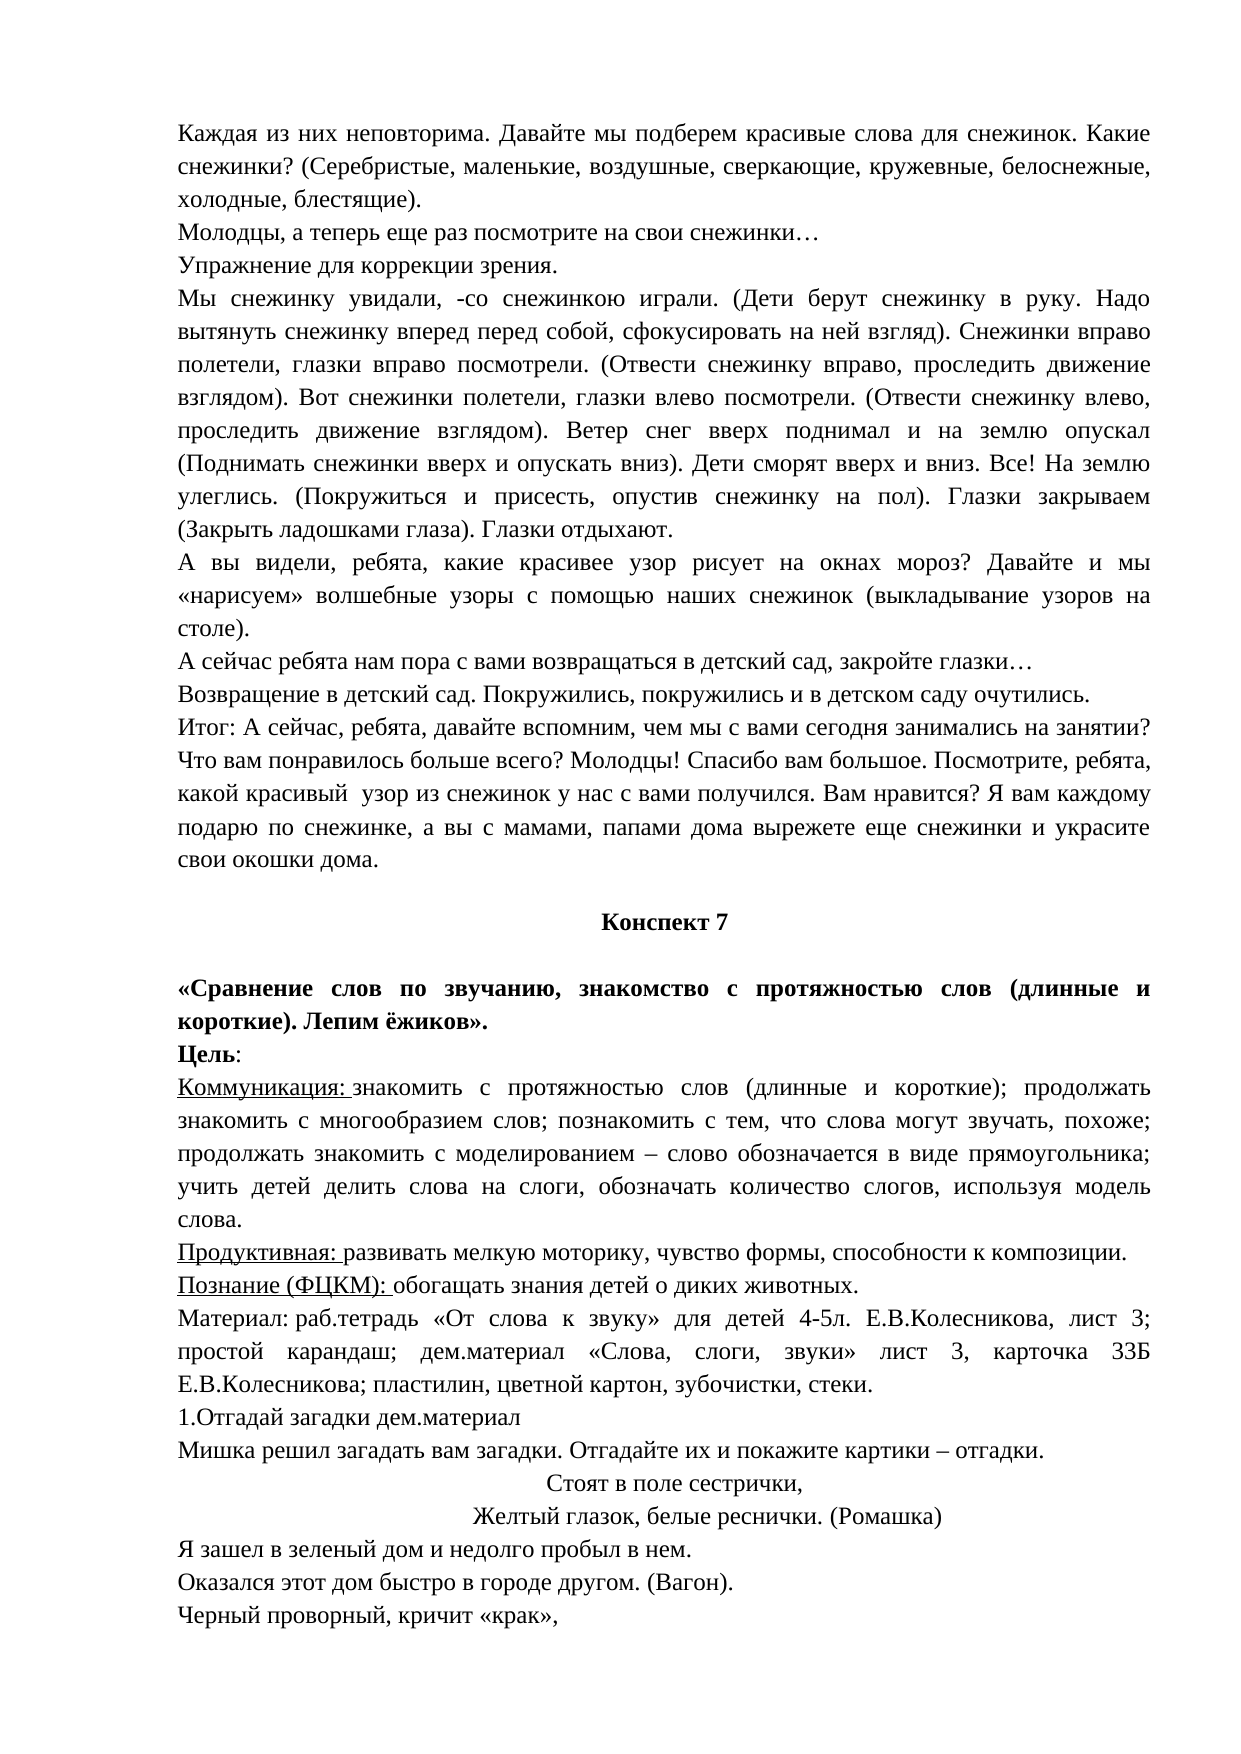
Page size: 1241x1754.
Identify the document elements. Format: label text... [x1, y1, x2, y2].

text Стоят в поле сестрички, [473, 1468, 1152, 1497]
text Мишка решил загадать вам загадки. Отгадайте их и покажите картики – отгадки. [177, 1435, 1152, 1464]
text Желтый глазок, белые реснички. (Ромашка) [399, 1501, 1152, 1530]
text Упражнение для коррекции зрения. [177, 250, 1152, 279]
text Мы снежинку увидали, -со снежинкою играли. (Дети берут снежинку в руку. Надо вытянуть снежинку вперед перед собой, сфокусировать на ней взгляд). Снежинки вправо полетели, глазки вправо посмотрели. (Отвести снежинку вправо, проследить движение взглядом). Вот снежинки полетели, глазки влево посмотрели. (Отвести снежинку влево, проследить движение взглядом). Ветер снег вверх поднимал и на землю опускал (Поднимать снежинки вверх и опускать вниз). Дети сморят вверх и вниз. Все! На землю улеглись. (Покружиться и присесть, опустив снежинку на пол). Глазки закрываем (Закрыть ладошками глаза). Глазки отдыхают. [177, 283, 1152, 543]
text Возвращение в детский сад. Покружились, покружились и в детском саду очутились. [177, 679, 1152, 708]
text Конспект 7 [177, 907, 1152, 936]
text 1.Отгадай загадки дем.материал [177, 1402, 1152, 1431]
text А вы видели, ребята, какие красивее узор рисует на окнах мороз? Давайте и мы «нарисуем» волшебные узоры с помощью наших снежинок (выкладывание узоров на столе). [177, 547, 1152, 642]
text Цель: [177, 1039, 1152, 1068]
text Черный проворный, кричит «крак», [177, 1600, 1152, 1629]
text Материал: раб.тетрадь «От слова к звуку» для детей 4-5л. Е.В.Колесникова, лист 3; простой карандаш; дем.материал «Слова, слоги, звуки» лист 3, карточка 33Б Е.В.Колесникова; пластилин, цветной картон, зубочистки, стеки. [177, 1303, 1152, 1398]
text Каждая из них неповторима. Давайте мы подберем красивые слова для снежинок. Какие снежинки? (Серебристые, маленькие, воздушные, сверкающие, кружевные, белоснежные, холодные, блестящие). [177, 118, 1152, 213]
text Молодцы, а теперь еще раз посмотрите на свои снежинки… [177, 217, 1152, 246]
text Я зашел в зеленый дом и недолго пробыл в нем. [177, 1534, 1152, 1563]
text Оказался этот дом быстро в городе другом. (Вагон). [177, 1567, 1152, 1596]
text «Сравнение слов по звучанию, знакомство с протяжностью слов (длинные и короткие). Лепим ёжиков». [177, 973, 1152, 1034]
text Итог: А сейчас, ребята, давайте вспомним, чем мы с вами сегодня занимались на занятии? Что вам понравилось больше всего? Молодцы! Спасибо вам большое. Посмотрите, ребята, какой красивый узор из снежинок у нас с вами получился. Вам нравится? Я вам каждому подарю по снежинке, а вы с мамами, папами дома вырежете еще снежинки и украсите свои окошки дома. [177, 712, 1152, 873]
text Коммуникация: знакомить с протяжностью слов (длинные и короткие); продолжать знакомить с многообразием слов; познакомить с тем, что слова могут звучать, похоже; продолжать знакомить с моделированием – слово обозначается в виде прямоугольника; учить детей делить слова на слоги, обозначать количество слогов, используя модель слова. [177, 1072, 1152, 1233]
text А сейчас ребята нам пора с вами возвращаться в детский сад, закройте глазки… [177, 646, 1152, 675]
text Познание (ФЦКМ): обогащать знания детей о диких животных. [177, 1270, 1152, 1299]
text Продуктивная: развивать мелкую моторику, чувство формы, способности к композиции. [177, 1237, 1152, 1266]
